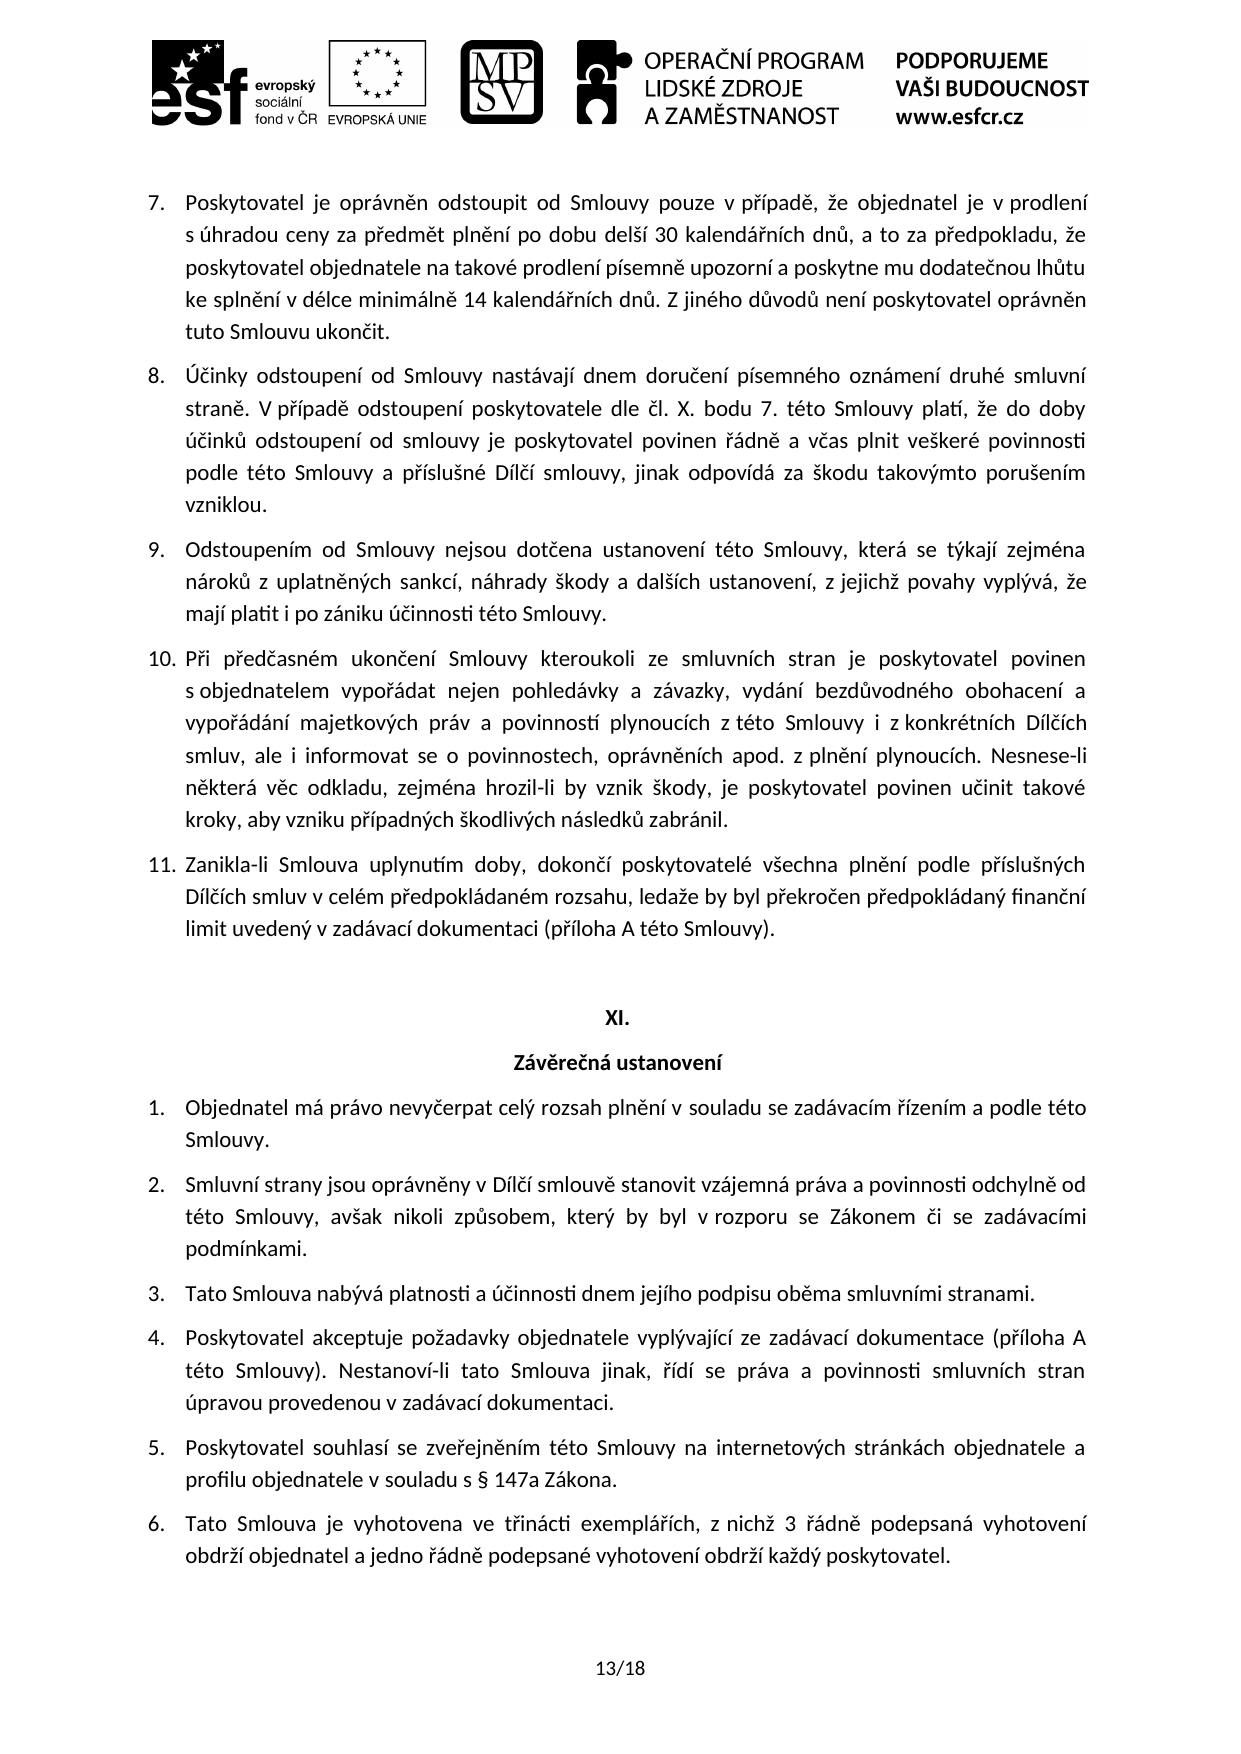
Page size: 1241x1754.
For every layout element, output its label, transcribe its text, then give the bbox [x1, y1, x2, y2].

list Tato Smlouva nabývá platnosti a účinnosti dnem jejího podpisu oběma smluvními stranami. [148, 1279, 1087, 1307]
text XI. [148, 1003, 1087, 1032]
list Poskytovatel akceptuje požadavky objednatele vyplývající ze zadávací dokumentace (příloha A této Smlouvy). Nestanoví-li tato Smlouva jinak, řídí se práva a povinnosti smluvních stran úpravou provedenou v zadávací dokumentaci. [148, 1323, 1087, 1416]
list Při předčasném ukončení Smlouvy kteroukoli ze smluvních stran je poskytovatel povinen s objednatelem vypořádat nejen pohledávky a závazky, vydání bezdůvodného obohacení a vypořádání majetkových práv a povinností plynoucích z této Smlouvy i z konkrétních Dílčích smluv, ale i informovat se o povinnostech, oprávněních apod. z plnění plynoucích. Nesnese-li některá věc odkladu, zejména hrozil-li by vznik škody, je poskytovatel povinen učinit takové kroky, aby vzniku případných škodlivých následků zabránil. [148, 644, 1087, 833]
list Poskytovatel je oprávněn odstoupit od Smlouvy pouze v případě, že objednatel je v prodlení s úhradou ceny za předmět plnění po dobu delší 30 kalendářních dnů, a to za předpokladu, že poskytovatel objednatele na takové prodlení písemně upozorní a poskytne mu dodatečnou lhůtu ke splnění v délce minimálně 14 kalendářních dnů. Z jiného důvodů není poskytovatel oprávněn tuto Smlouvu ukončit. [148, 188, 1087, 345]
list Tato Smlouva je vyhotovena ve třinácti exemplářích, z nichž 3 řádně podepsaná vyhotovení obdrží objednatel a jedno řádně podepsané vyhotovení obdrží každý poskytovatel. [148, 1509, 1087, 1570]
list Objednatel má právo nevyčerpat celý rozsah plnění v souladu se zadávacím řízením a podle této Smlouvy. [148, 1093, 1087, 1153]
text Závěrečná ustanovení [148, 1048, 1087, 1076]
list Odstoupením od Smlouvy nejsou dotčena ustanovení této Smlouvy, která se týkají zejména nároků z uplatněných sankcí, náhrady škody a dalších ustanovení, z jejichž povahy vyplývá, že mají platit i po zániku účinnosti této Smlouvy. [148, 535, 1087, 627]
picture [152, 40, 1089, 130]
list Smluvní strany jsou oprávněny v Dílčí smlouvě stanovit vzájemná práva a povinnosti odchylně od této Smlouvy, avšak nikoli způsobem, který by byl v rozporu se Zákonem či se zadávacími podmínkami. [148, 1170, 1087, 1262]
list Účinky odstoupení od Smlouvy nastávají dnem doručení písemného oznámení druhé smluvní straně. V případě odstoupení poskytovatele dle čl. X. bodu 7. této Smlouvy platí, že do doby účinků odstoupení od smlouvy je poskytovatel povinen řádně a včas plnit veškeré povinnosti podle této Smlouvy a příslušné Dílčí smlouvy, jinak odpovídá za škodu takovýmto porušením vzniklou. [148, 362, 1087, 518]
list Poskytovatel souhlasí se zveřejněním této Smlouvy na internetových stránkách objednatele a profilu objednatele v souladu s § 147a Zákona. [148, 1433, 1087, 1493]
list Zanikla-li Smlouva uplynutím doby, dokončí poskytovatelé všechna plnění podle příslušných Dílčích smluv v celém předpokládaném rozsahu, ledaže by byl překročen předpokládaný finanční limit uvedený v zadávací dokumentaci (příloha A této Smlouvy). [148, 850, 1087, 942]
